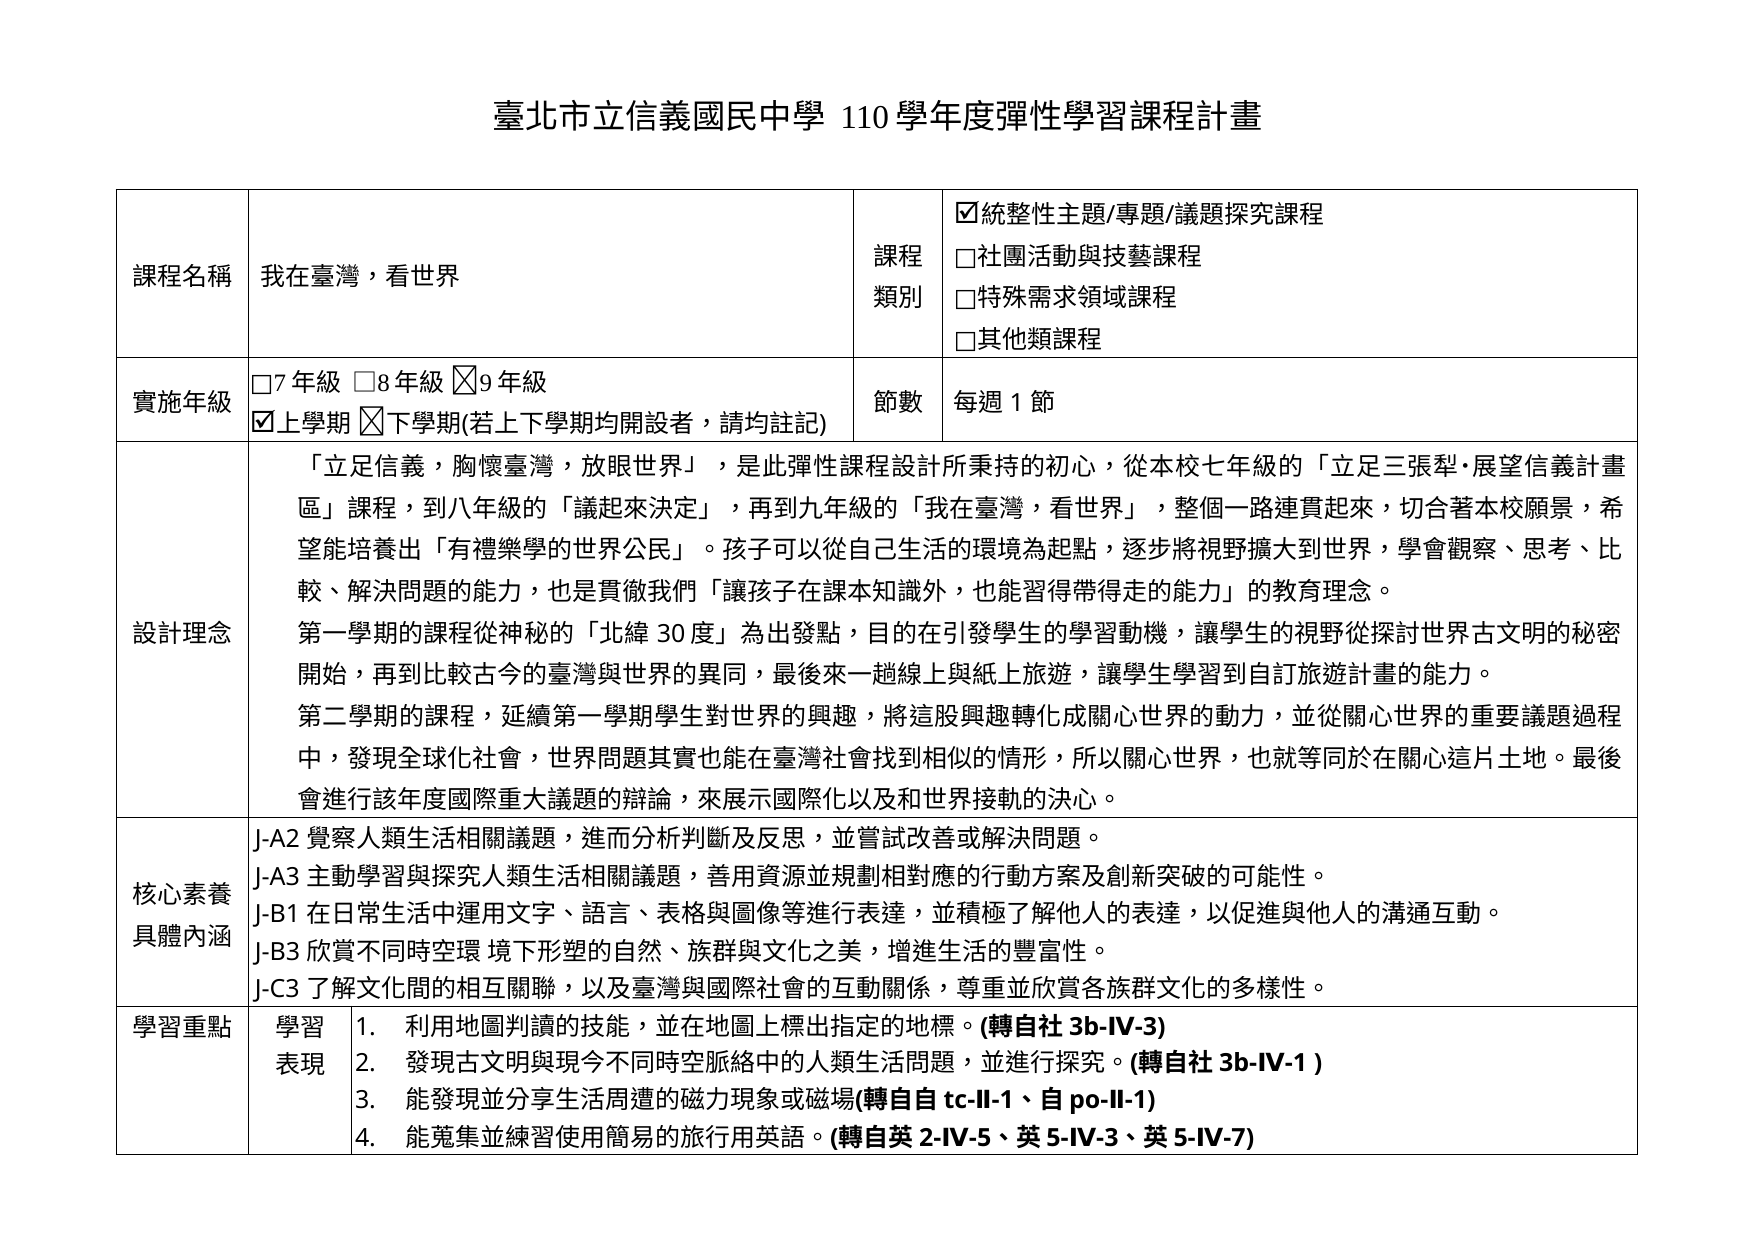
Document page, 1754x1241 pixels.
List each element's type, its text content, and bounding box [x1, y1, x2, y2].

table_cell □7年級 □8年級 9年級 上學期 下學期(若上下學期均開設者，請均註記) [249, 358, 853, 441]
table_cell J-A2 覺察人類生活相關議題，進而分析判斷及反思，並嘗試改善或解決問題。 J-A3 主動學習與探究人類生活相關議題，善用資源並規劃相對應的行動方案及創新突破的可能性。 J-B1 在日常生活中運用文字、語言、表格與圖像等進行表達，並積極了解他人的表達，以促進與他人的溝通互動。 J-B3 欣賞不同時空環 境下形塑的自然、族群與文化之美，增進生活的豐富性。 J-C3 了解文化間的相互關聯，以及臺灣與國際社會的互動關係，尊重並欣賞各族群文化的多樣性。 [249, 818, 1637, 1006]
table_cell 設計理念 [117, 442, 248, 817]
table_cell 學習重點 [117, 1007, 248, 1154]
table_cell 「立足信義，胸懷臺灣，放眼世界，是此彈性課程設計所秉持的初心，從本校七年級的「立足三張犁˙展望信義計畫區」課程，到八年級的「議起來決定」，再到九年級的「我在臺灣，看世界」，整個一路連貫起來，切合著本校願景，希望能培養出「有禮樂學的世界公民」。孩子可以從自己生活的環境為起點，逐步將視野擴大到世界，學會觀察、思考、比較、解決問題的能力，也是貫徹我們「讓孩子在課本知識外，也能習得帶得走的能力」的教育理念。 第一學期的課程從神秘的「北緯30度」為出發點，目的在引發學生的學習動機，讓學生的視野從探討世界古文明的秘密開始，再到比較古今的臺灣與世界的異同，最後來一趟線上與紙上旅遊，讓學生學習到自訂旅遊計畫的能力。 第二學期的課程，延續第一學期學生對世界的興趣，將這股興趣轉化成關心世界的動力，並從關心世界的重要議題過程中，發現全球化社會，世界問題其實也能在臺灣社會找到相似的情形，所以關心世界，也就等同於在關心這片土地。最後會進行該年度國際重大議題的辯論，來展示國際化以及和世界接軌的決心。 [249, 442, 1637, 817]
table_header 我在臺灣，看世界 [249, 190, 853, 357]
table_cell 每週 1 節 [943, 358, 1637, 441]
table_header 課程名稱 [117, 190, 248, 357]
text 臺北市立信義國民中學 110學年度彈性學習課程計畫 [59, 76, 1695, 151]
table_header 統整性主題/專題/議題探究課程 □社團活動與技藝課程 □特殊需求領域課程 □其他類課程 [943, 190, 1637, 357]
table_cell 學習 表現 [249, 1007, 351, 1154]
table_header 課程 類別 [854, 190, 942, 357]
table_cell 實施年級 [117, 358, 248, 441]
table_cell 節數 [854, 358, 942, 441]
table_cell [352, 1007, 1637, 1154]
table_cell 核心素養 具體內涵 [117, 818, 248, 1006]
